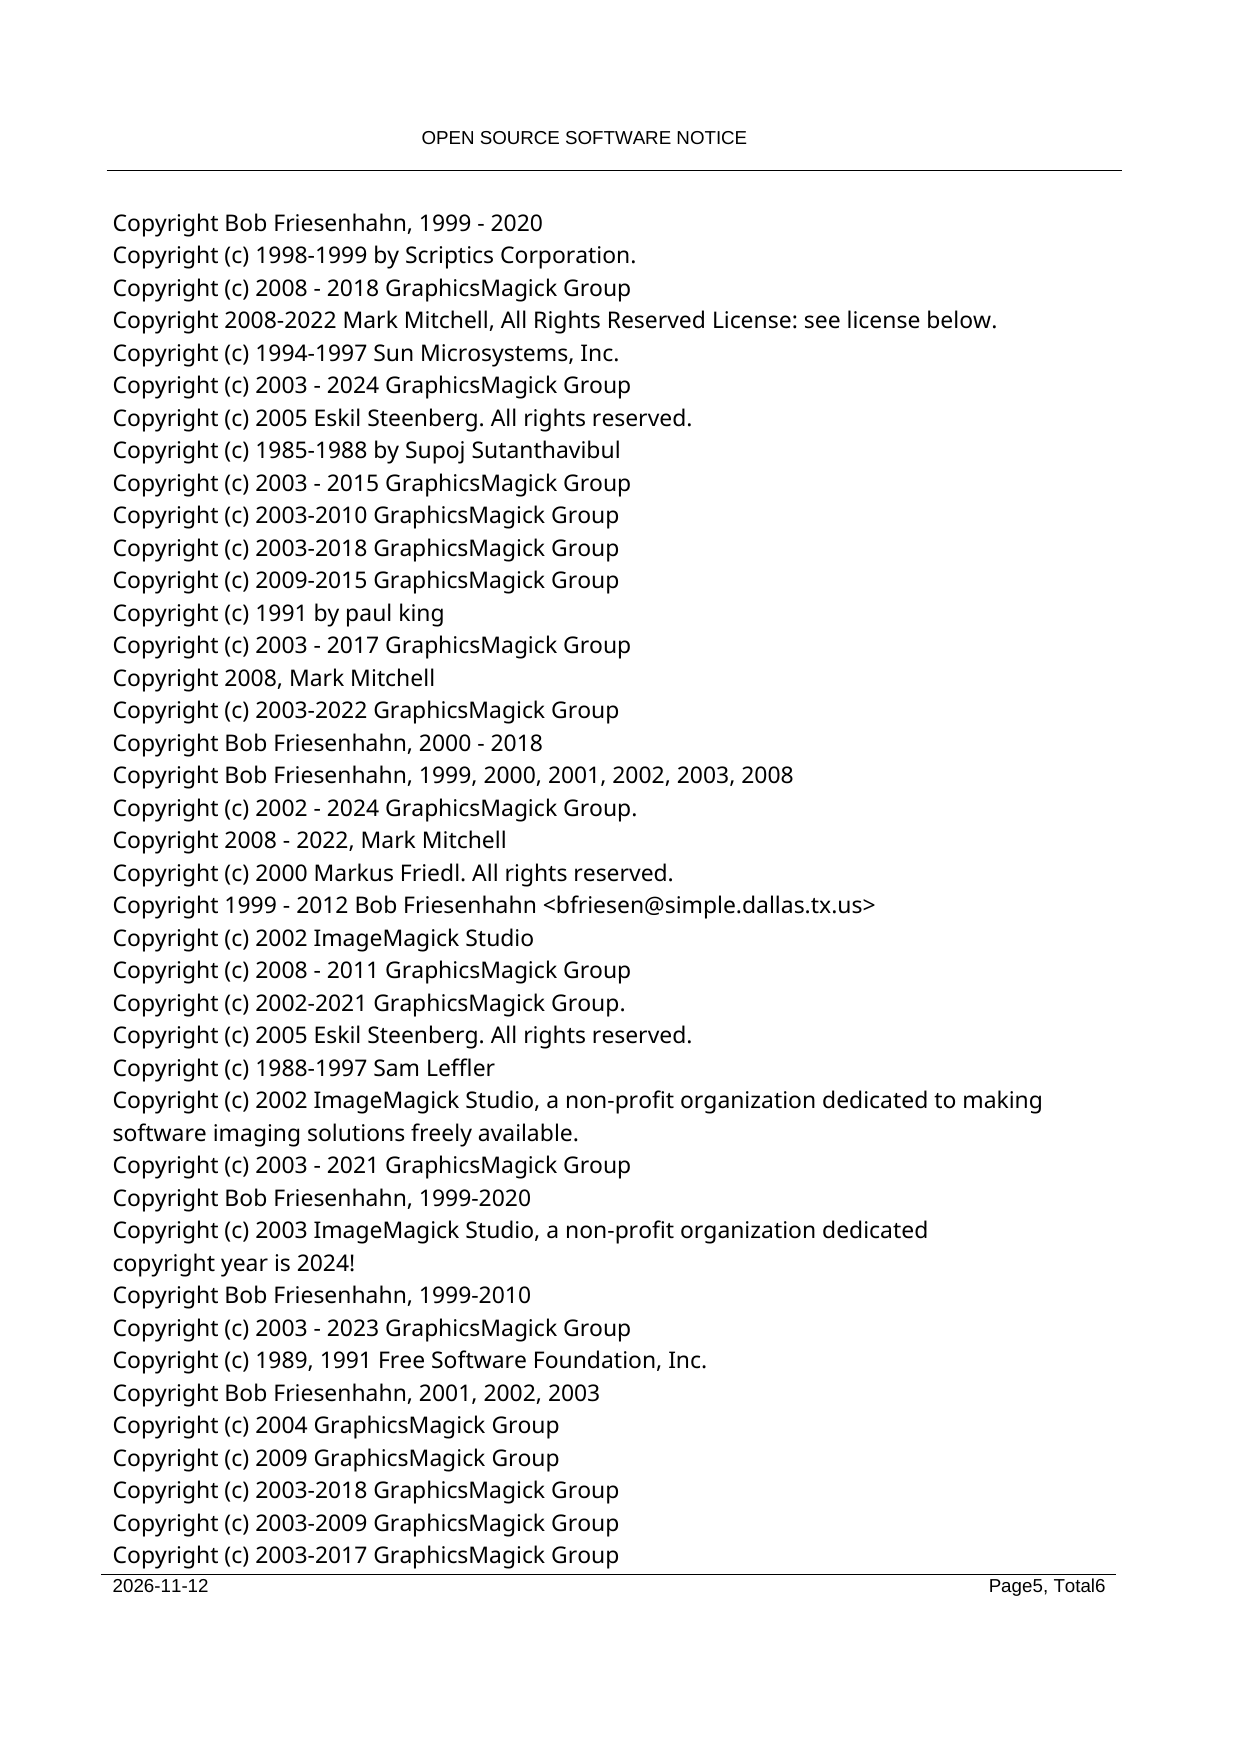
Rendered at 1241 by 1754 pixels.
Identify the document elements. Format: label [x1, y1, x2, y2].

text [112, 206, 1128, 1571]
